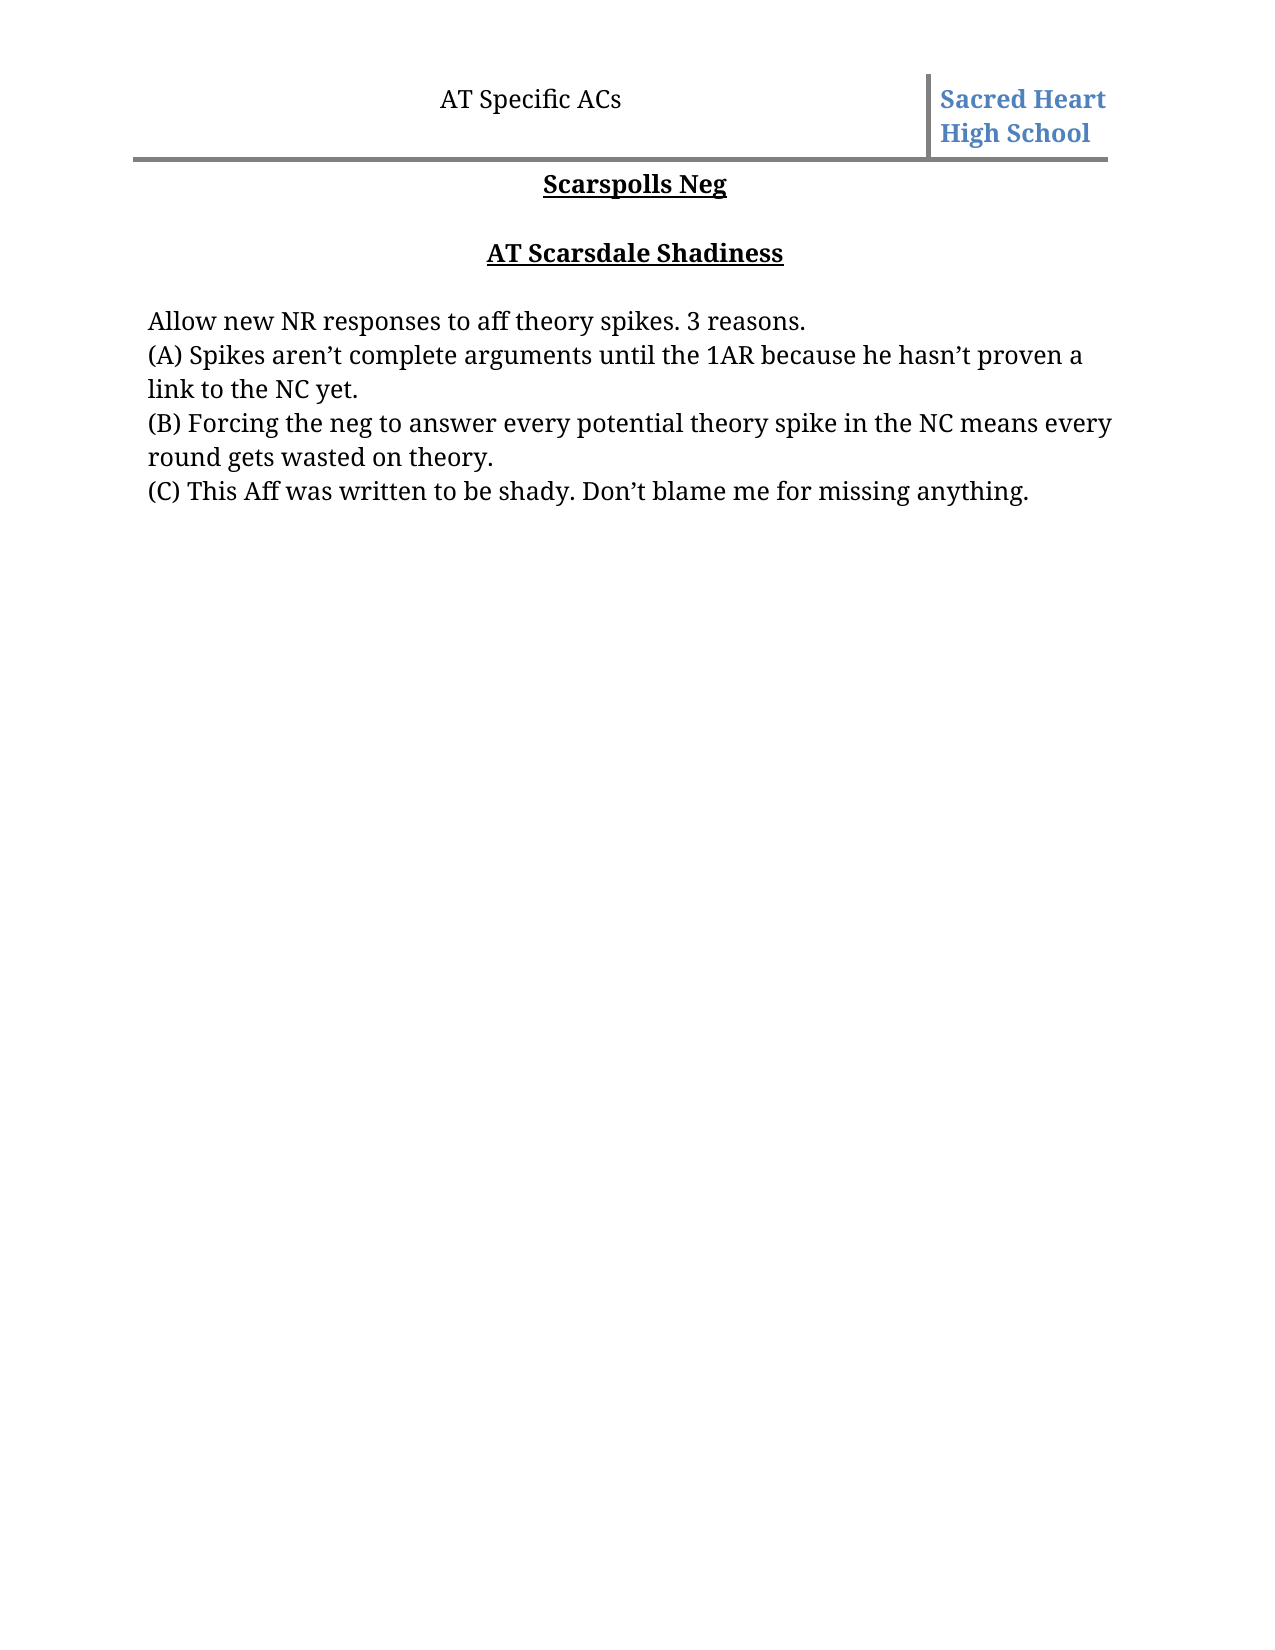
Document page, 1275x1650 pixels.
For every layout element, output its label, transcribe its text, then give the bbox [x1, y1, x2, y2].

subtitle AT Scarsdale Shadiness [148, 235, 1122, 269]
text Allow new NR responses to aff theory spikes. 3 reasons. [148, 303, 1122, 337]
text (C) This Aff was written to be shady. Don’t blame me for missing anything. [148, 474, 1122, 508]
subtitle Scarspolls Neg [148, 167, 1122, 201]
text (A) Spikes aren’t complete arguments until the 1AR because he hasn’t proven a link to the NC yet. [148, 337, 1122, 406]
text (B) Forcing the neg to answer every potential theory spike in the NC means every round gets wasted on theory. [148, 406, 1122, 474]
